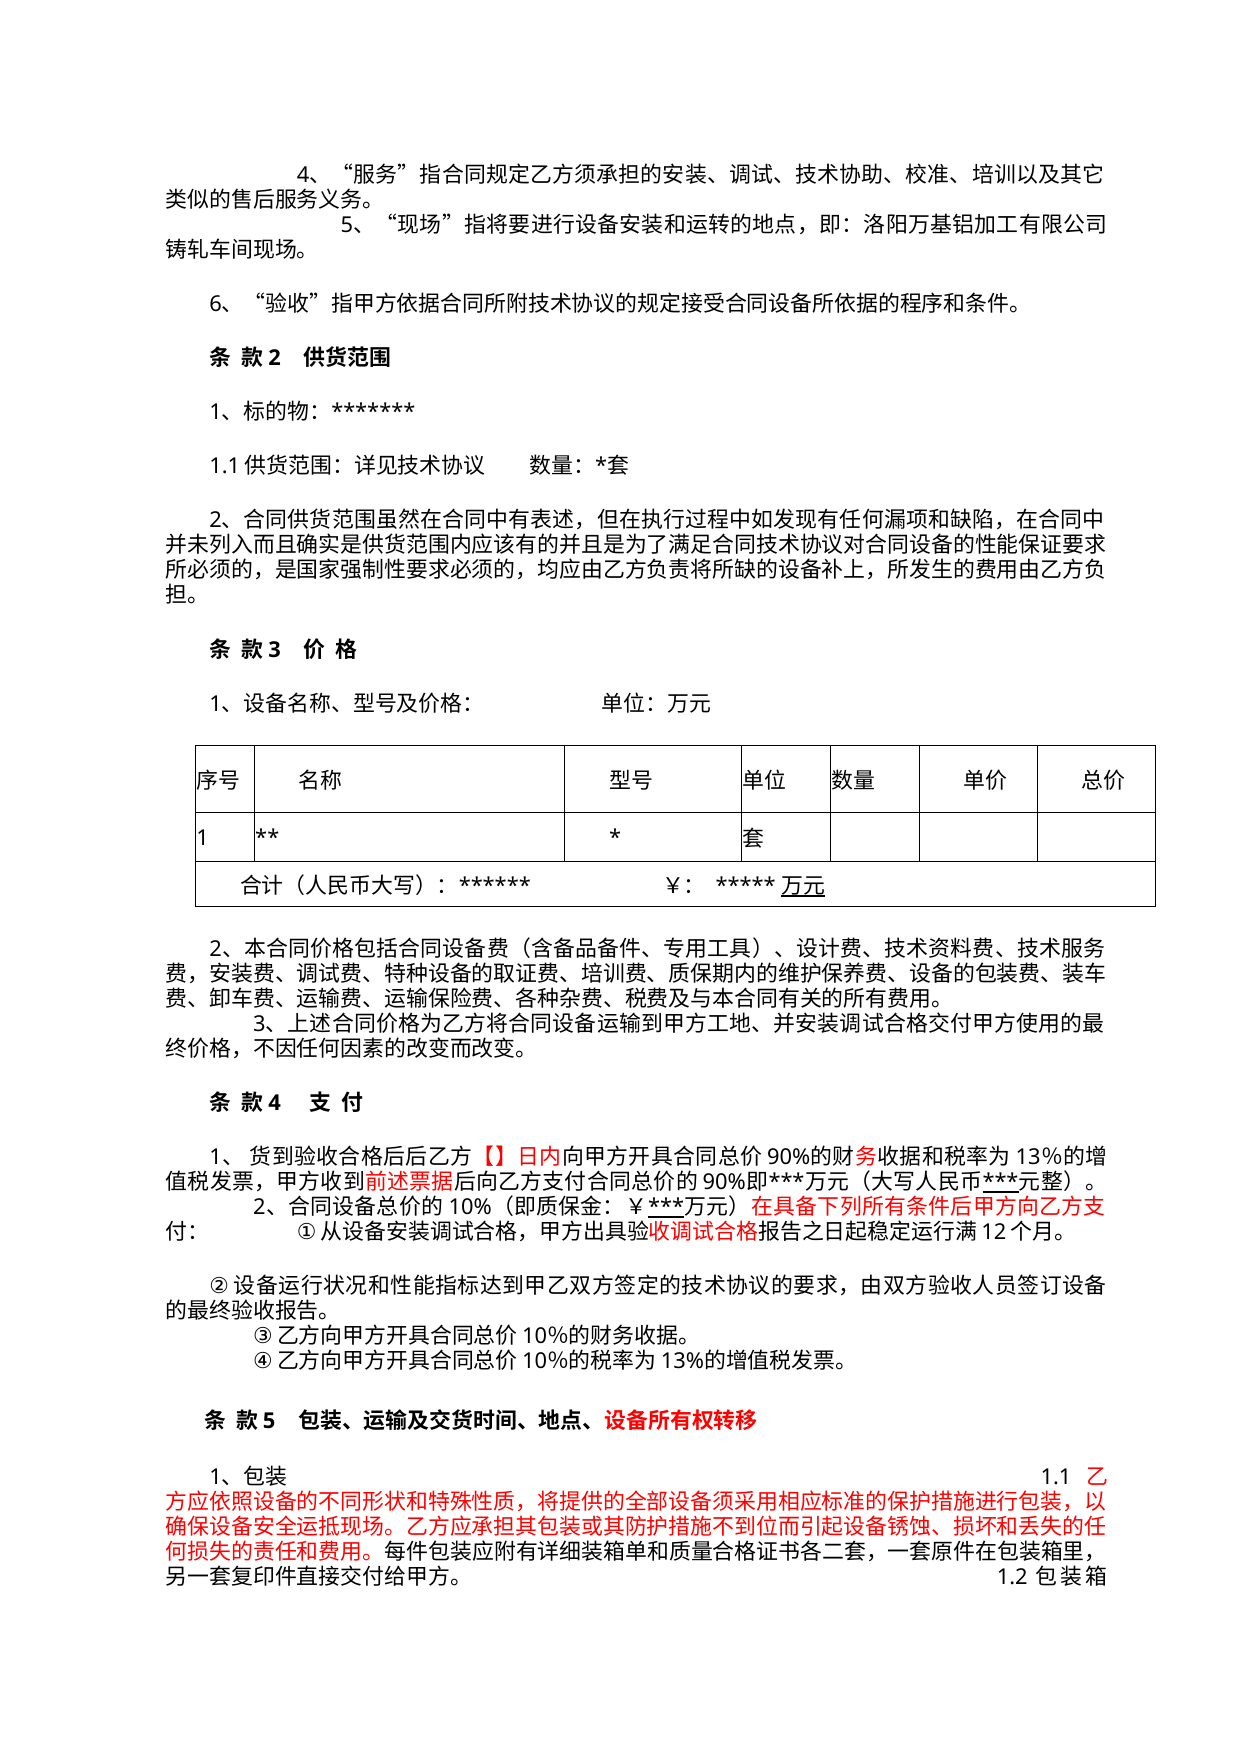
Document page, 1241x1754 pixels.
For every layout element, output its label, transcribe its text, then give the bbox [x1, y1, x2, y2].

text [165, 162, 1107, 262]
text 条 款 4 支 付 [165, 1090, 1107, 1115]
text 条 款 5 包装、运输及交货时间、地点、设备所有权转移 [165, 1403, 1107, 1435]
table_cell 合计（人民币大写）：****** ￥： ***** 万元 [196, 862, 1155, 906]
table_header 总价 [1038, 746, 1155, 812]
text 6、“验收”指甲方依据合同所附技术协议的规定接受合同设备所依据的程序和条件。 [165, 291, 1107, 316]
table_cell 套 [742, 813, 830, 861]
list 标的物：******* [165, 399, 1107, 424]
text 条 款 3 价 格 [165, 637, 1107, 662]
table_header 序号 [196, 746, 254, 812]
table_cell [831, 813, 919, 861]
text 条 款 2 供货范围 [165, 345, 1107, 370]
text ②设备运行状况和性能指标达到甲乙双方签定的技术协议的要求，由双方验收人员签订设备的最终验收报告。 ③乙方向甲方开具合同总价10％的财务收据。 ④乙方向甲方开具合同总价10％的税率为13%的增值税发票。 [165, 1273, 1107, 1373]
table_cell ** [255, 813, 564, 861]
table_header 单位 [742, 746, 830, 812]
table_header 名称 [255, 746, 564, 812]
table_cell [920, 813, 1037, 861]
table_cell [1038, 813, 1155, 861]
text 1.1供货范围：详见技术协议 数量：*套 [165, 454, 1107, 479]
text 2、本合同价格包括合同设备费（含备品备件、专用工具）、设计费、技术资料费、技术服务费，安装费、调试费、特种设备的取证费、培训费、质保期内的维护保养费、设备的包装费、装车费、卸车费、运输费、运输保险费、各种杂费、税费及与本合同有关的所有费用。 3、上述合同价格为乙方将合同设备运输到甲方工地、并安装调试合格交付甲方使用的最终价格，不因任何因素的改变而改变。 [165, 936, 1107, 1061]
text 1、 货到验收合格后后乙方【】日内向甲方开具合同总价90%的财务收据和税率为13％的增值税发票，甲方收到前述票据后向乙方支付合同总价的90%即***万元（大写人民币***元整）。 2、合同设备总价的10%（即质保金：￥***万元）在具备下列所有条件后甲方向乙方支付： ①从设备安装调试合格，甲方出具验收调试合格报告之日起稳定运行满12个月。 [165, 1144, 1107, 1244]
table_header 型号 [565, 746, 741, 812]
table_header 单价 [920, 746, 1037, 812]
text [165, 1464, 1107, 1589]
list 合同供货范围虽然在合同中有表述，但在执行过程中如发现有任何漏项和缺陷，在合同中并未列入而且确实是供货范围内应该有的并且是为了满足合同技术协议对合同设备的性能保证要求所必须的，是国家强制性要求必须的，均应由乙方负责将所缺的设备补上，所发生的费用由乙方负担。 [165, 508, 1107, 608]
table_cell * [565, 813, 741, 861]
table_cell 1 [196, 813, 254, 861]
table_header 数量 [831, 746, 919, 812]
text 1、设备名称、型号及价格： 单位：万元 [165, 691, 1107, 716]
